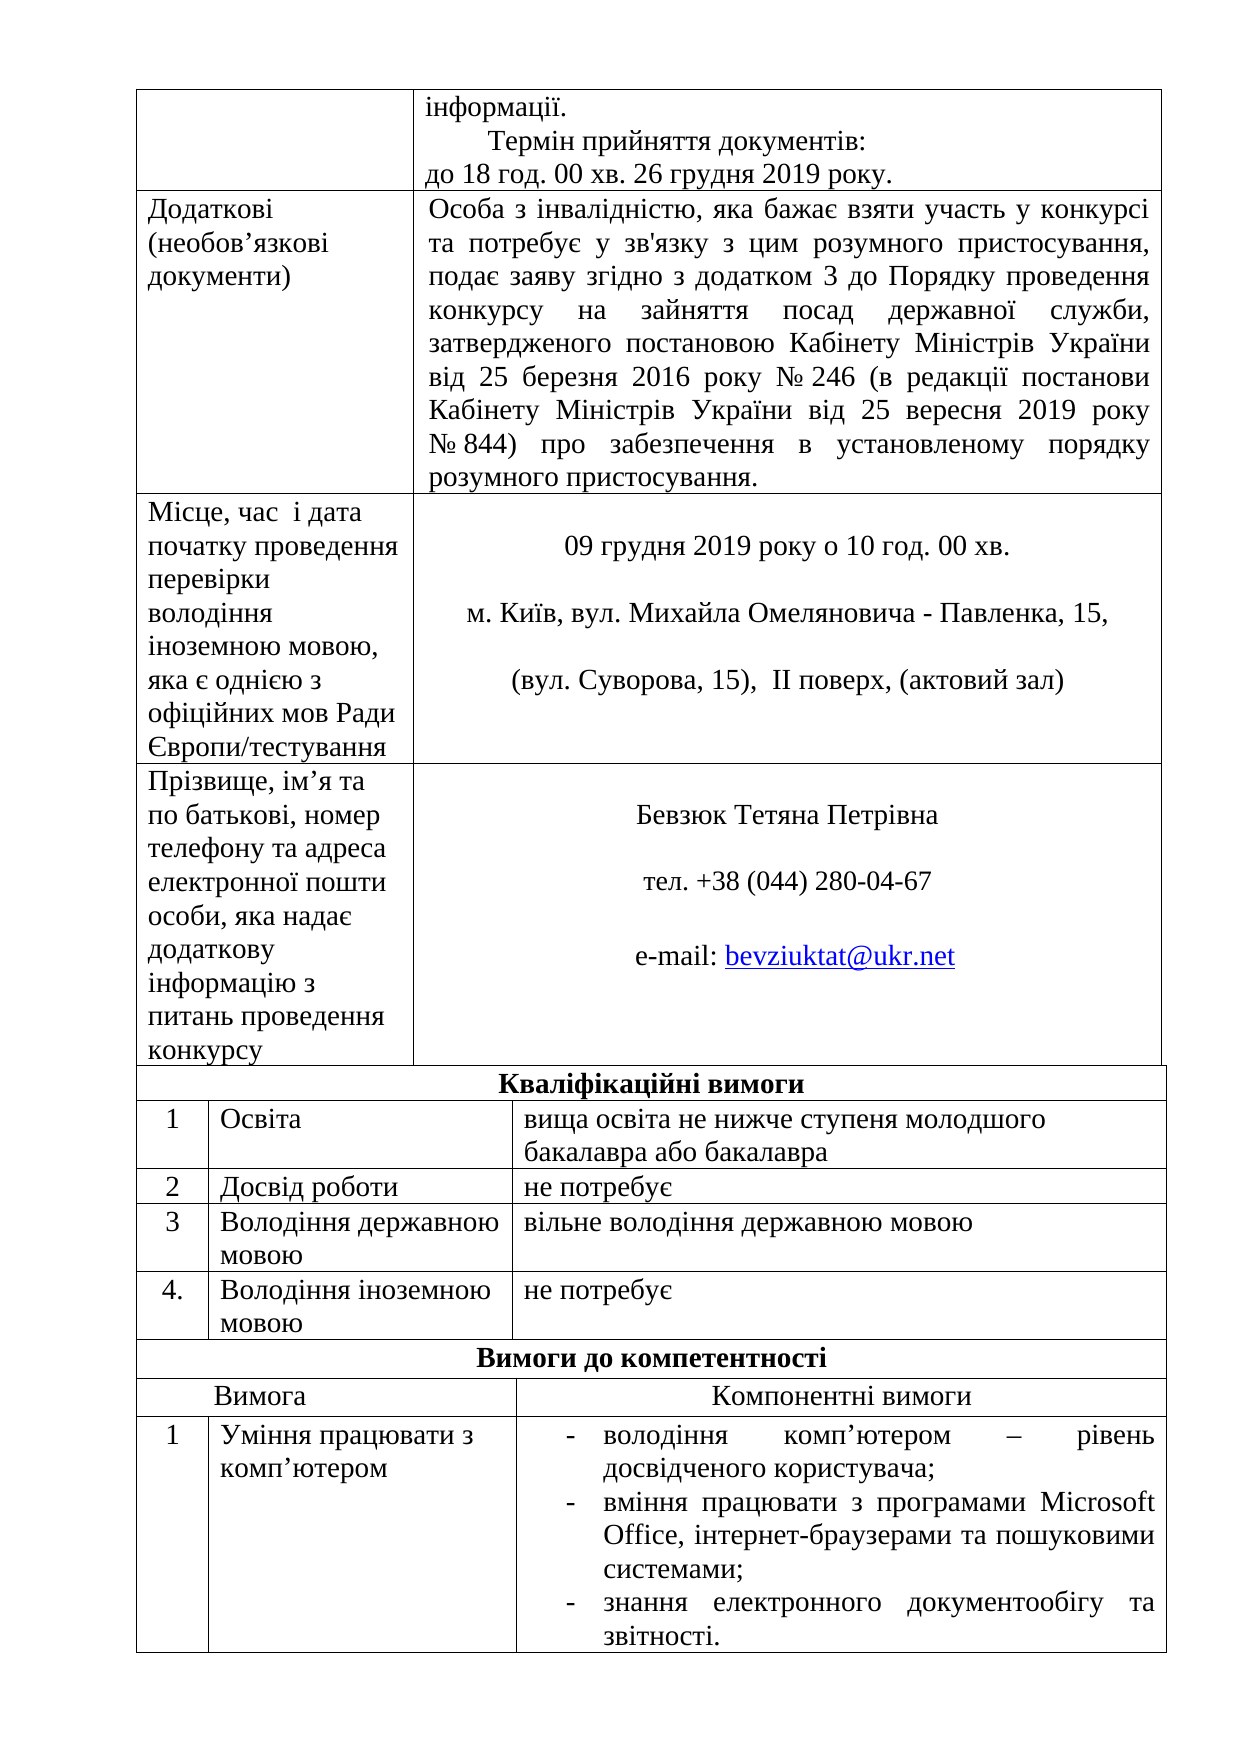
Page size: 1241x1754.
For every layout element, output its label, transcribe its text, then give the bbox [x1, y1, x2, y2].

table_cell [137, 90, 413, 190]
table_cell Місце, час і дата початку проведення перевірки володіння іноземною мовою, яка є однією з офіційних мов Ради Європи/тестування [137, 494, 413, 762]
table_cell Бевзюк Тетяна Петрівна тел. +38 (044) 280-04-67 e-mail: bevziuktat@ukr.net [414, 764, 1161, 1065]
table_cell Володіння іноземною мовою [209, 1272, 512, 1339]
table_cell 1 [137, 1417, 208, 1652]
table_cell вільне володіння державною мовою [513, 1204, 1166, 1271]
table_cell Прізвище, ім’я та по батькові, номер телефону та адреса електронної пошти особи, яка надає додаткову інформацію з питань проведення конкурсу [137, 764, 413, 1065]
table_cell володіння комп’ютером – рівень досвідченого користувача; вміння працювати з програмами Microsoft Office, інтернет-браузерами та пошуковими системами; знання електронного документообігу та звітності. [517, 1417, 1166, 1652]
table_cell Вимога [137, 1379, 516, 1416]
table_cell Володіння державною мовою [209, 1204, 512, 1271]
table_cell 1 [137, 1101, 208, 1168]
table_cell Досвід роботи [209, 1169, 512, 1203]
table_cell не потребує [513, 1272, 1166, 1339]
table_cell Освіта [209, 1101, 512, 1168]
table_cell Вимоги до компетентності [137, 1340, 1166, 1377]
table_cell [414, 90, 1161, 190]
table_cell 09 грудня 2019 року о 10 год. 00 хв. м. Київ, вул. Михайла Омеляновича - Павленка, 15, (вул. Суворова, 15), II поверх, (актовий зал) [414, 494, 1161, 762]
table_cell не потребує [513, 1169, 1166, 1203]
table_cell 2 [137, 1169, 208, 1203]
table_cell Додаткові (необов’язкові документи) [137, 191, 413, 493]
table_cell вища освіта не нижче ступеня молодшого бакалавра або бакалавра [513, 1101, 1166, 1168]
table_cell Уміння працювати з комп’ютером [209, 1417, 516, 1652]
table_cell 4. [137, 1272, 208, 1339]
table_cell Компонентні вимоги [517, 1379, 1166, 1416]
table_cell Особа з інвалідністю, яка бажає взяти участь у конкурсі та потребує у зв'язку з цим розумного пристосування, подає заяву згідно з додатком 3 до Порядку проведення конкурсу на зайняття посад державної служби, затвердженого постановою Кабінету Міністрів України від 25 березня 2016 року № 246 (в редакції постанови Кабінету Міністрів України від 25 вересня 2019 року № 844) про забезпечення в установленому порядку розумного пристосування. [414, 191, 1161, 493]
table_cell Кваліфікаційні вимоги [137, 1066, 1166, 1100]
table_cell 3 [137, 1204, 208, 1271]
